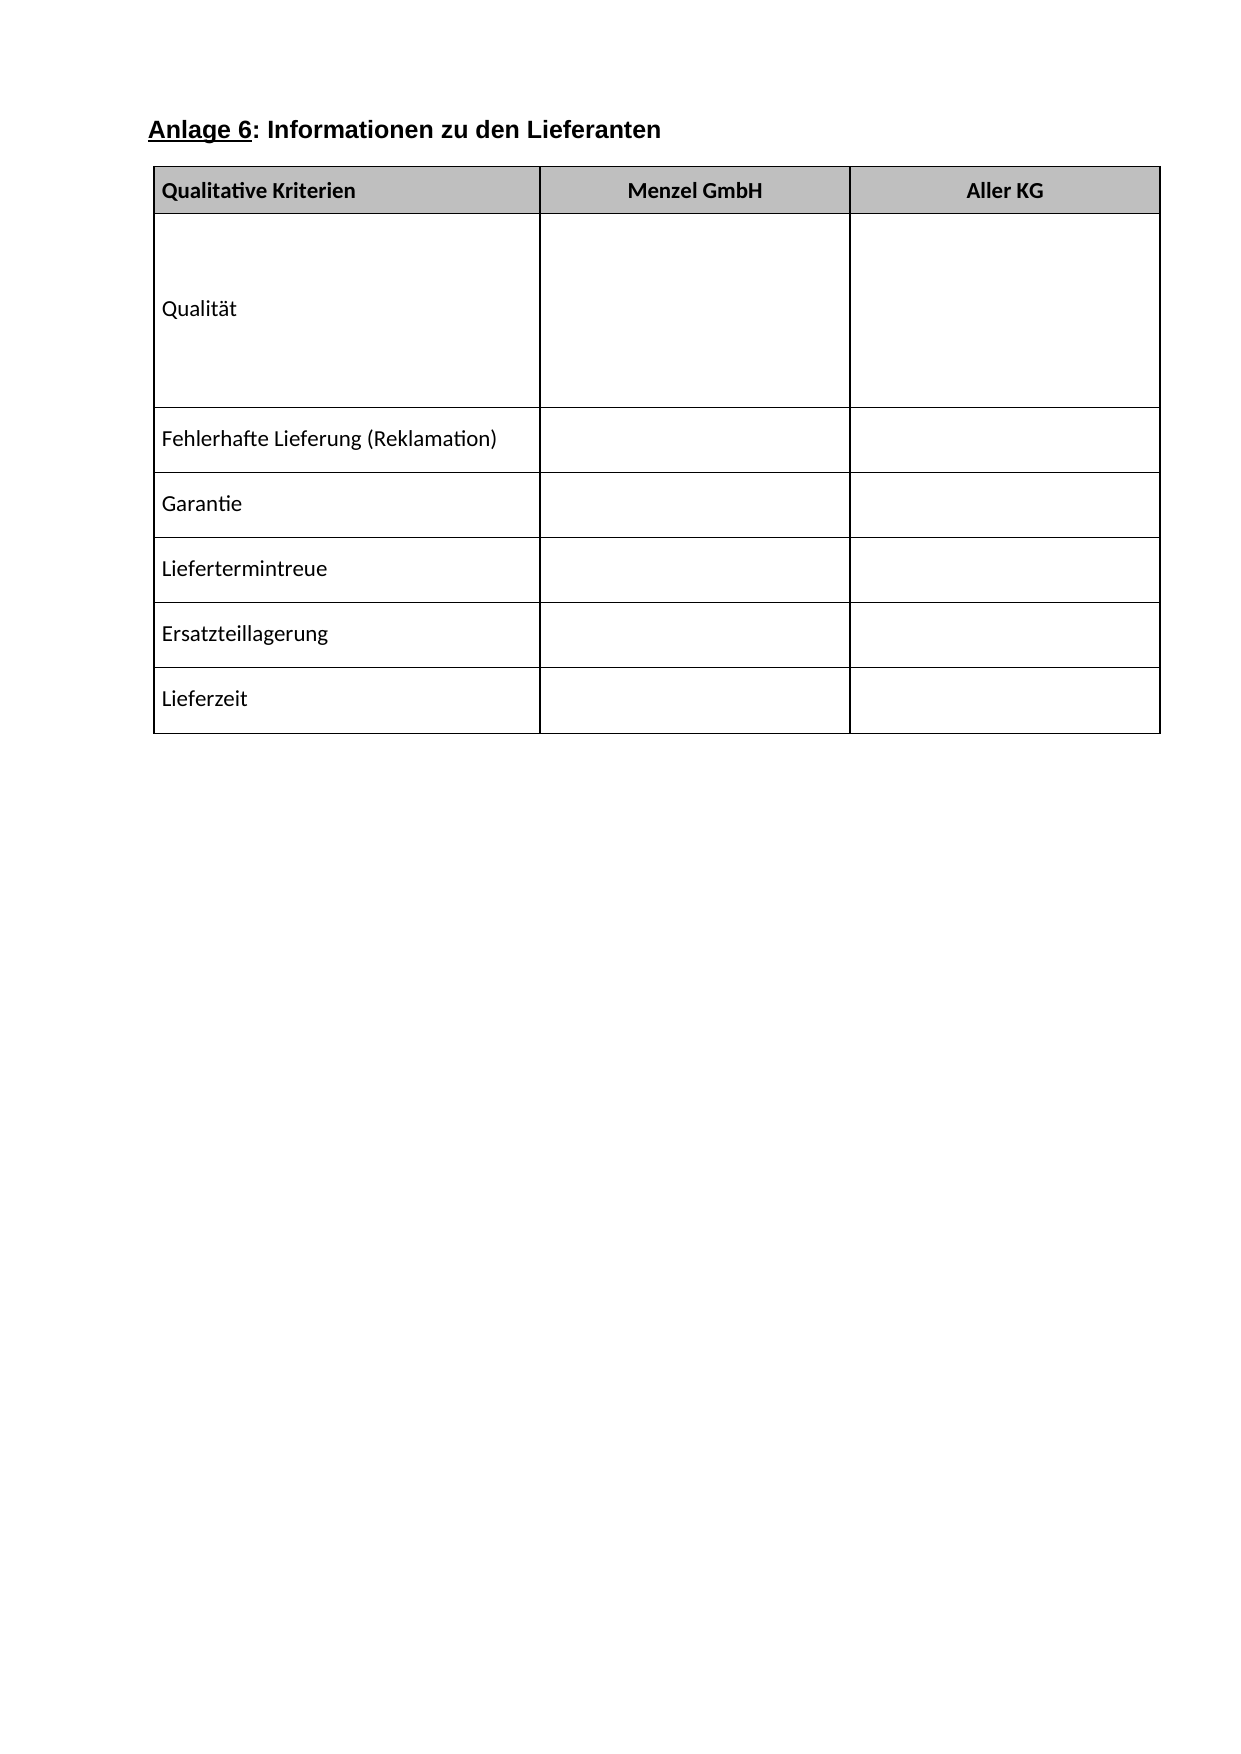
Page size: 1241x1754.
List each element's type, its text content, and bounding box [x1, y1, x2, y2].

table_cell Liefertermintreue [155, 538, 539, 602]
table_header Menzel GmbH [541, 167, 849, 213]
table_cell [541, 408, 849, 472]
table_cell Qualität [155, 214, 539, 407]
table_cell Garantie [155, 473, 539, 537]
table_cell [541, 214, 849, 407]
text Anlage 6: Informationen zu den Lieferanten [148, 115, 1093, 144]
table_cell [851, 408, 1159, 472]
table_cell [851, 538, 1159, 602]
table_cell Lieferzeit [155, 668, 539, 732]
table_header Aller KG [851, 167, 1159, 213]
table_cell [851, 473, 1159, 537]
table_header Qualitative Kriterien [155, 167, 539, 213]
table_cell [851, 668, 1159, 732]
table_cell [851, 603, 1159, 667]
table_cell Ersatzteillagerung [155, 603, 539, 667]
table_cell [541, 473, 849, 537]
table_cell [541, 603, 849, 667]
table_cell [541, 668, 849, 732]
table_cell [541, 538, 849, 602]
table_cell [851, 214, 1159, 407]
table_cell Fehlerhafte Lieferung (Reklamation) [155, 408, 539, 472]
